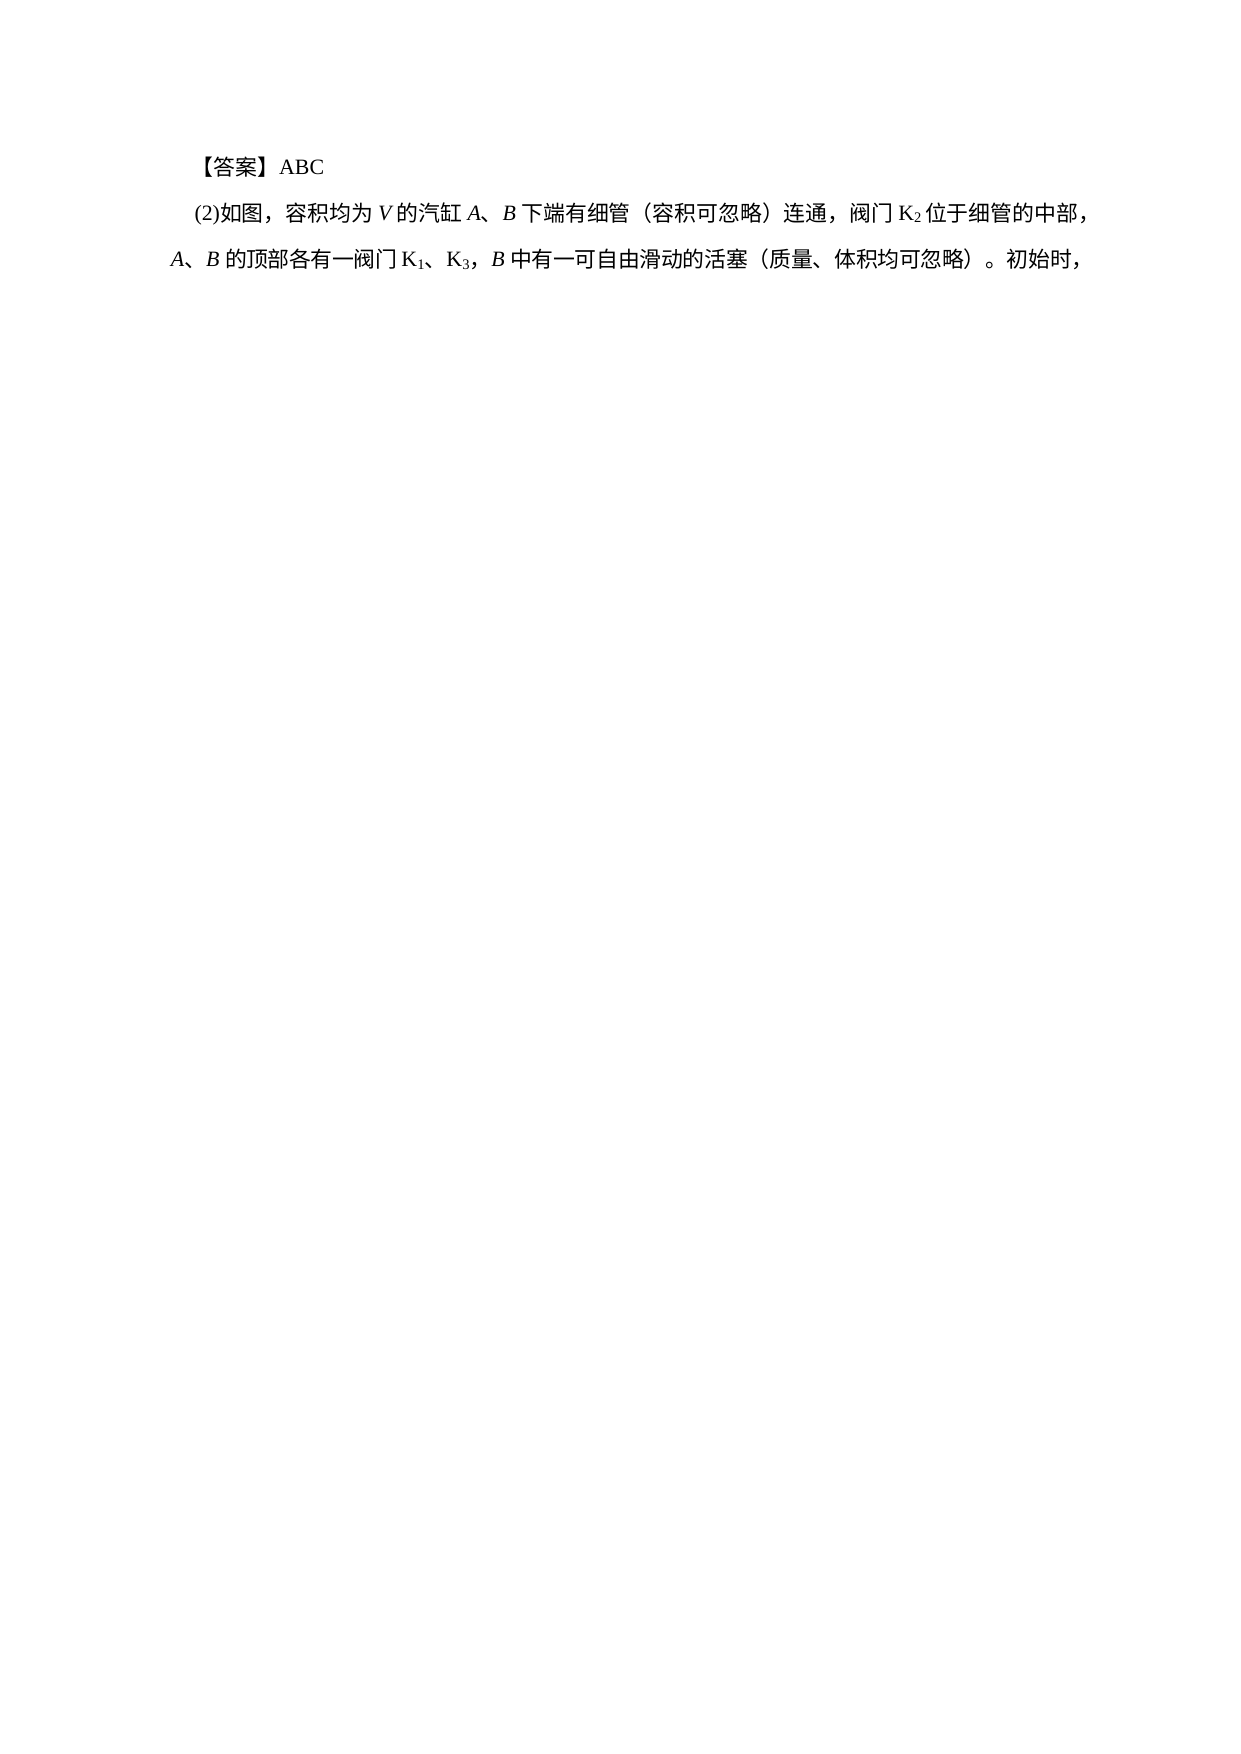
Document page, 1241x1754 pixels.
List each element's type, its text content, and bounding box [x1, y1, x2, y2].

text (2)如图，容积均为 V 的汽缸 A、B 下端有细管（容积可忽略）连通，阀门 K2 位于细管的中部， [125, 196, 1100, 229]
text A、B 的顶部各有一阀门 K1、K3，B 中有一可自由滑动的活塞（质量、体积均可忽略）。初始时， [125, 242, 1093, 276]
text 【答案】ABC [191, 150, 1119, 182]
